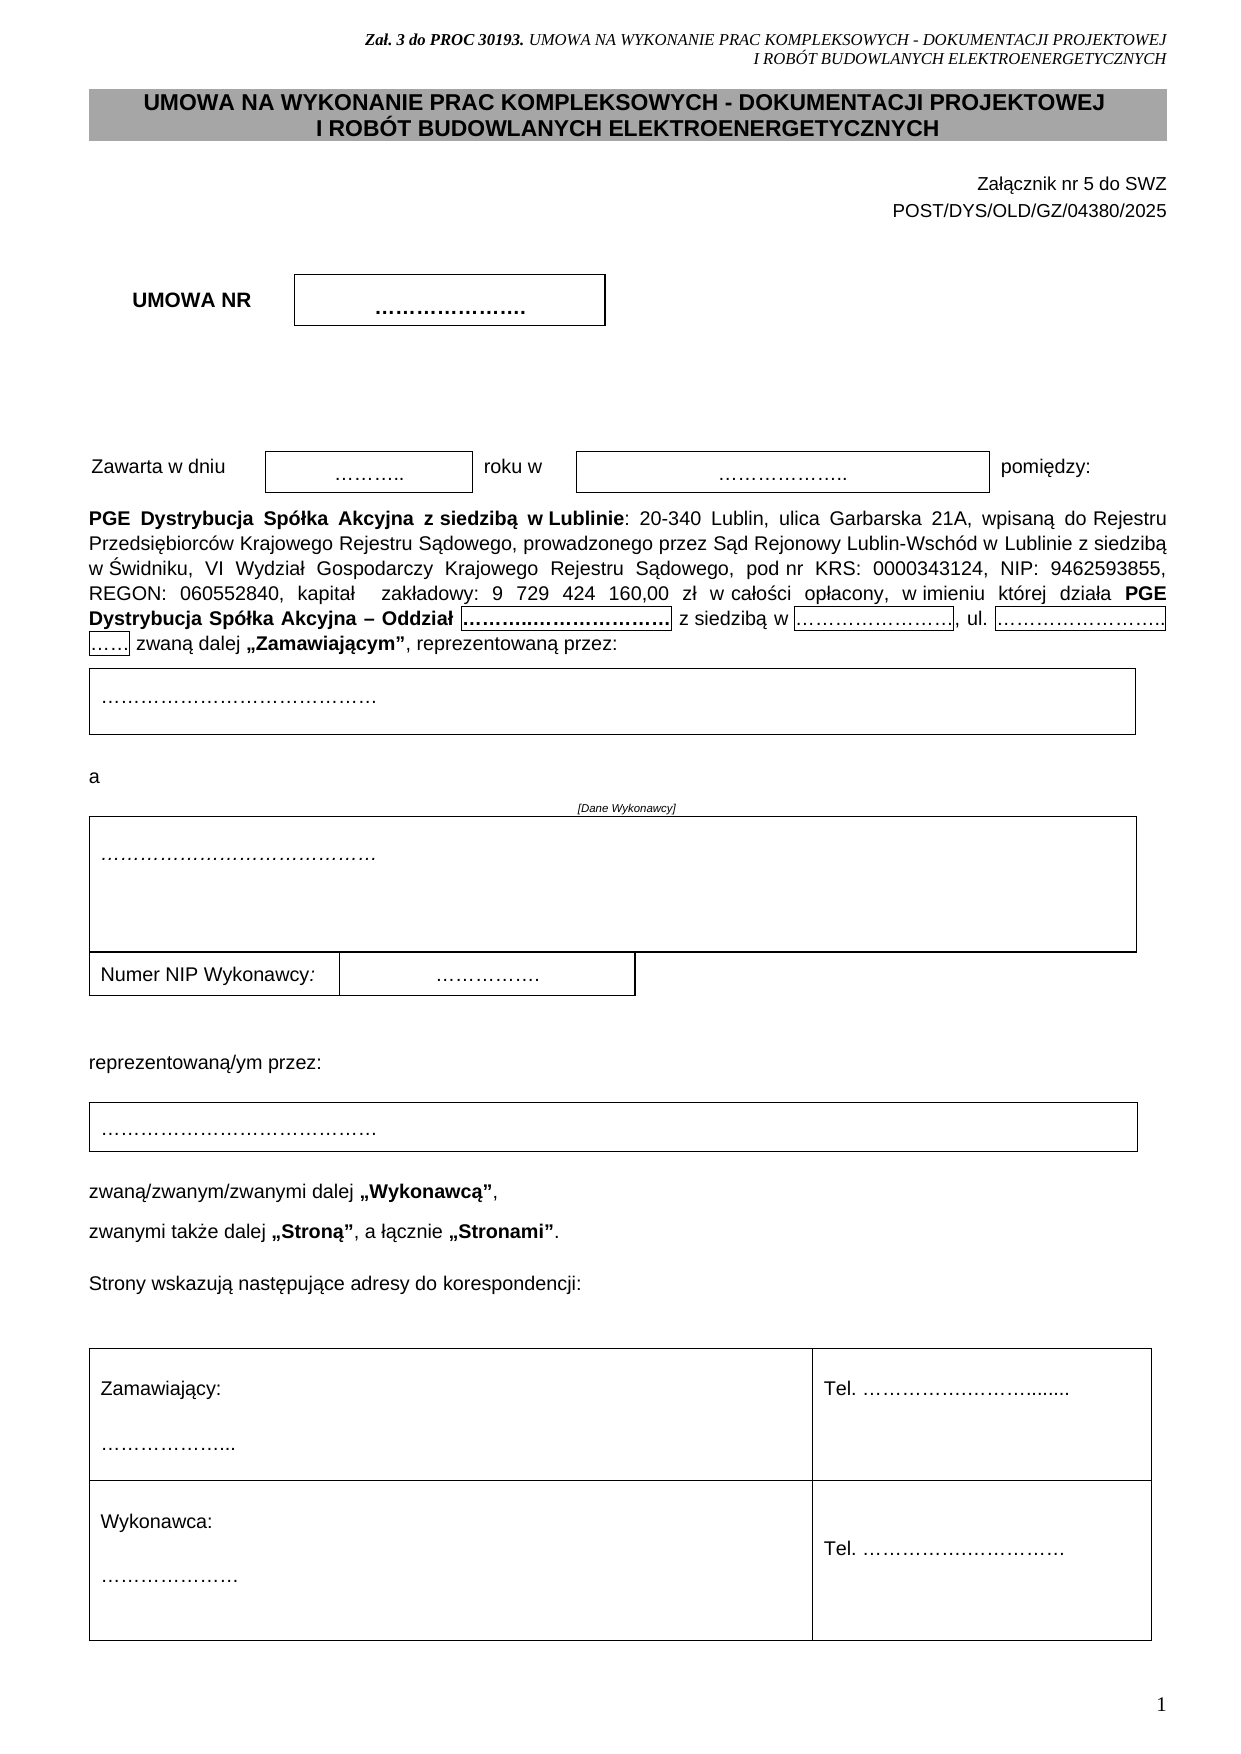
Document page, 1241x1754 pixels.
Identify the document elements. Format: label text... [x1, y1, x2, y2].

table_cell Numer NIP Wykonawcy: [90, 953, 339, 995]
table_cell Wykonawca: ………………… [90, 1481, 812, 1640]
table_header ……….. [266, 452, 472, 492]
table_header roku w [473, 451, 576, 492]
text [Dane Wykonawcy] [89, 789, 1167, 816]
table_header Zamawiający: ………………... [90, 1349, 812, 1480]
table_header …………………………………… [90, 669, 1135, 734]
text zwaną/zwanym/zwanymi dalej „Wykonawcą”, [89, 1177, 1167, 1204]
text POST/DYS/OLD/GZ/04380/2025 [89, 196, 1167, 223]
table_header Tel. …………….………........ [813, 1349, 1151, 1480]
text reprezentowaną/ym przez: [89, 1048, 1167, 1075]
text Załącznik nr 5 do SWZ [89, 168, 1167, 196]
text PGE Dystrybucja Spółka Akcyjna z siedzibą w Lublinie: 20-340 Lublin, ulica Garbarska 21A, wpisaną do Rejestru Przedsiębiorców Krajowego Rejestru Sądowego, prowadzonego przez Sąd Rejonowy Lublin-Wschód w Lublinie z siedzibą w Świdniku, VI Wydział Gospodarczy Krajowego Rejestru Sądowego, pod nr KRS: 0000343124, NIP: 9462593855, REGON: 060552840, kapitał zakładowy: 9 729 424 160,00 zł w całości opłacony, w imieniu której działa PGE Dystrybucja Spółka Akcyjna – Oddział ………..………………… z siedzibą w ……………………, ul. ……………………..…… zwaną dalej „Zamawiającym”, reprezentowaną przez: [89, 506, 1167, 656]
table_header pomiędzy: [990, 451, 1240, 492]
table_header …………………………………… [90, 1103, 1137, 1151]
text UMOWA NA WYKONANIE PRAC KOMPLEKSOWYCH - DOKUMENTACJI PROJEKTOWEJ I ROBÓT BUDOWLANYCH ELEKTROENERGETYCZNYCH [89, 89, 1167, 141]
table_header Zawarta w dniu [80, 451, 265, 492]
table_header UMOWA NR [89, 274, 294, 325]
table_cell ……………. [340, 953, 634, 995]
table_header ……………….. [577, 452, 989, 492]
text zwanymi także dalej „Stroną”, a łącznie „Stronami”. [89, 1217, 1167, 1244]
text a [89, 762, 1167, 789]
table_cell Tel. …………….…………… [813, 1481, 1151, 1640]
text Strony wskazują następujące adresy do korespondencji: [89, 1269, 1167, 1296]
table_header …………………………………… [90, 817, 1136, 951]
table_header …………………. [295, 275, 604, 325]
